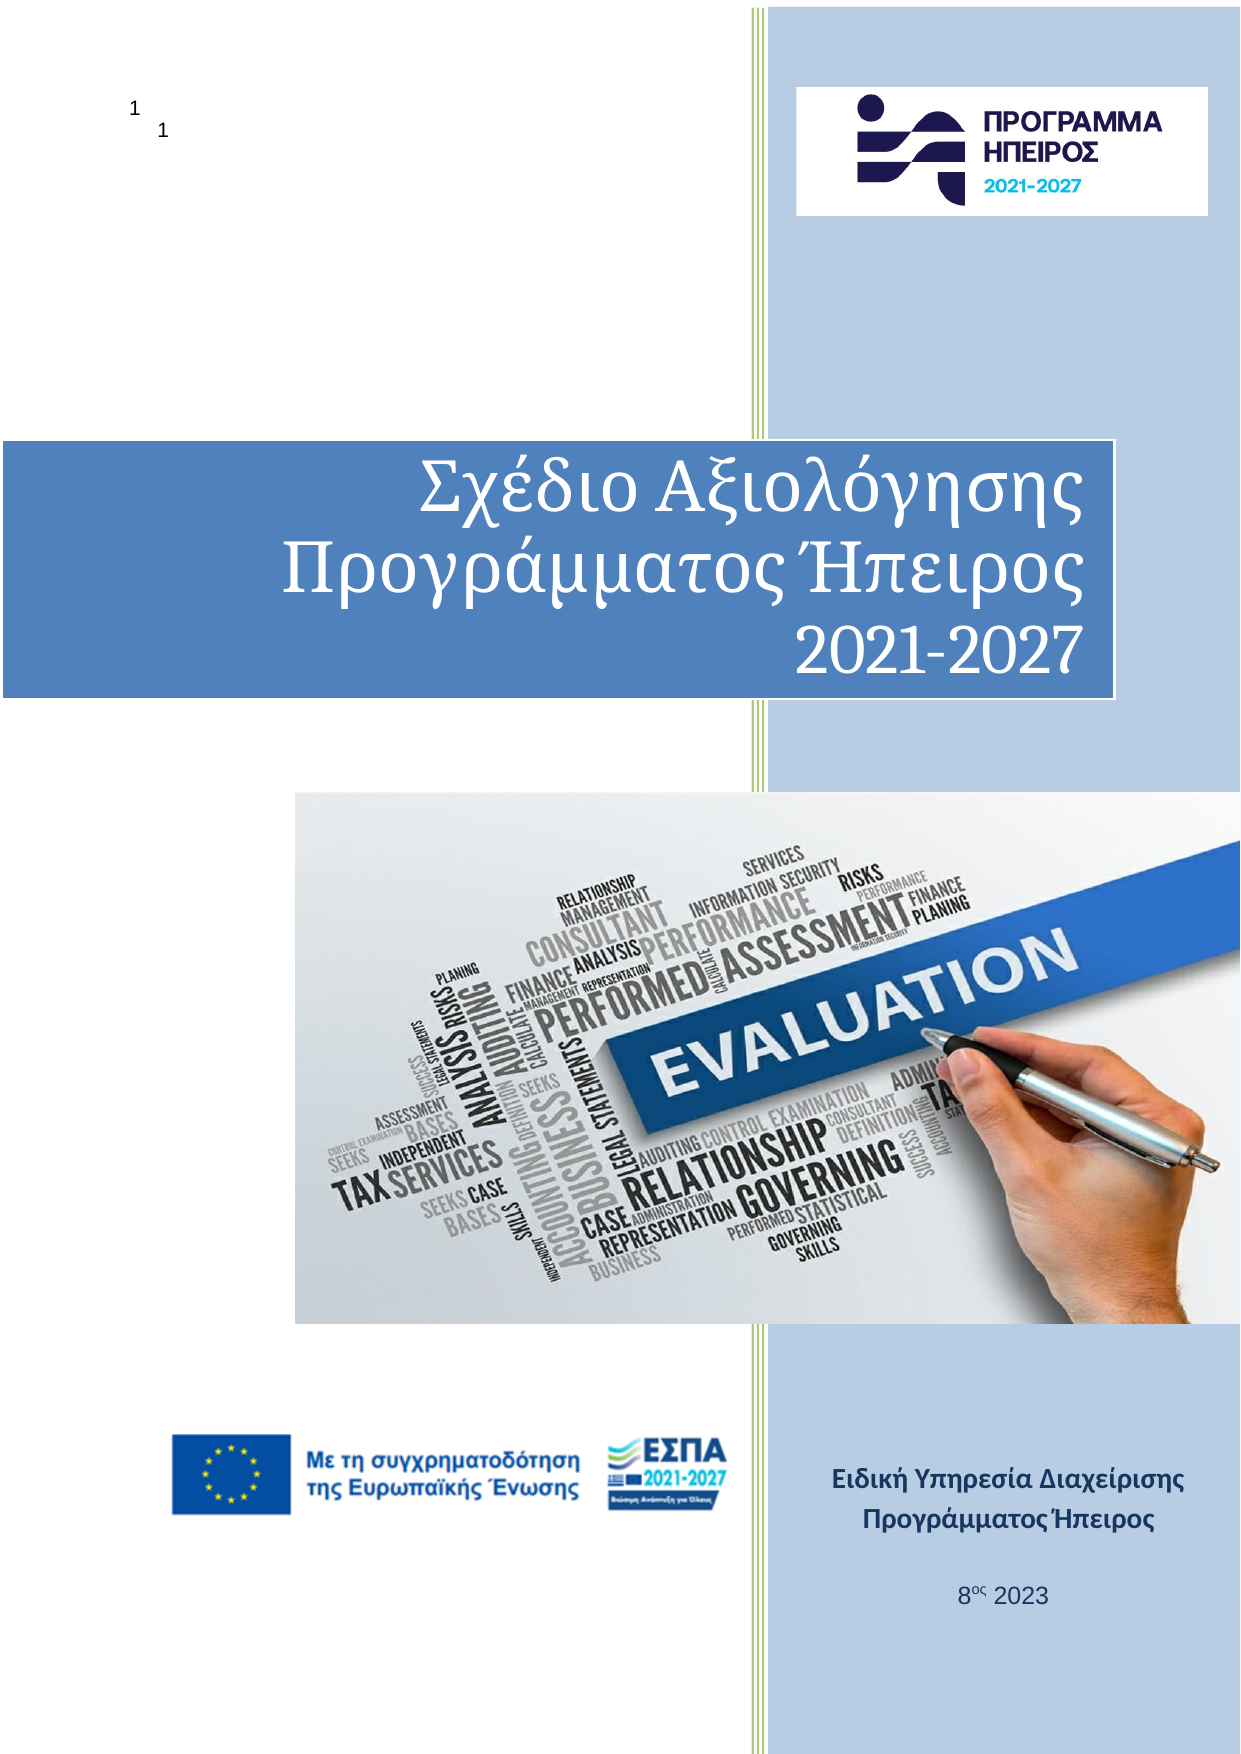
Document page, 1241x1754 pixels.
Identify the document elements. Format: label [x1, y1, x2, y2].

picture [796, 87, 1208, 216]
picture [168, 1429, 740, 1525]
picture [295, 792, 1240, 1324]
